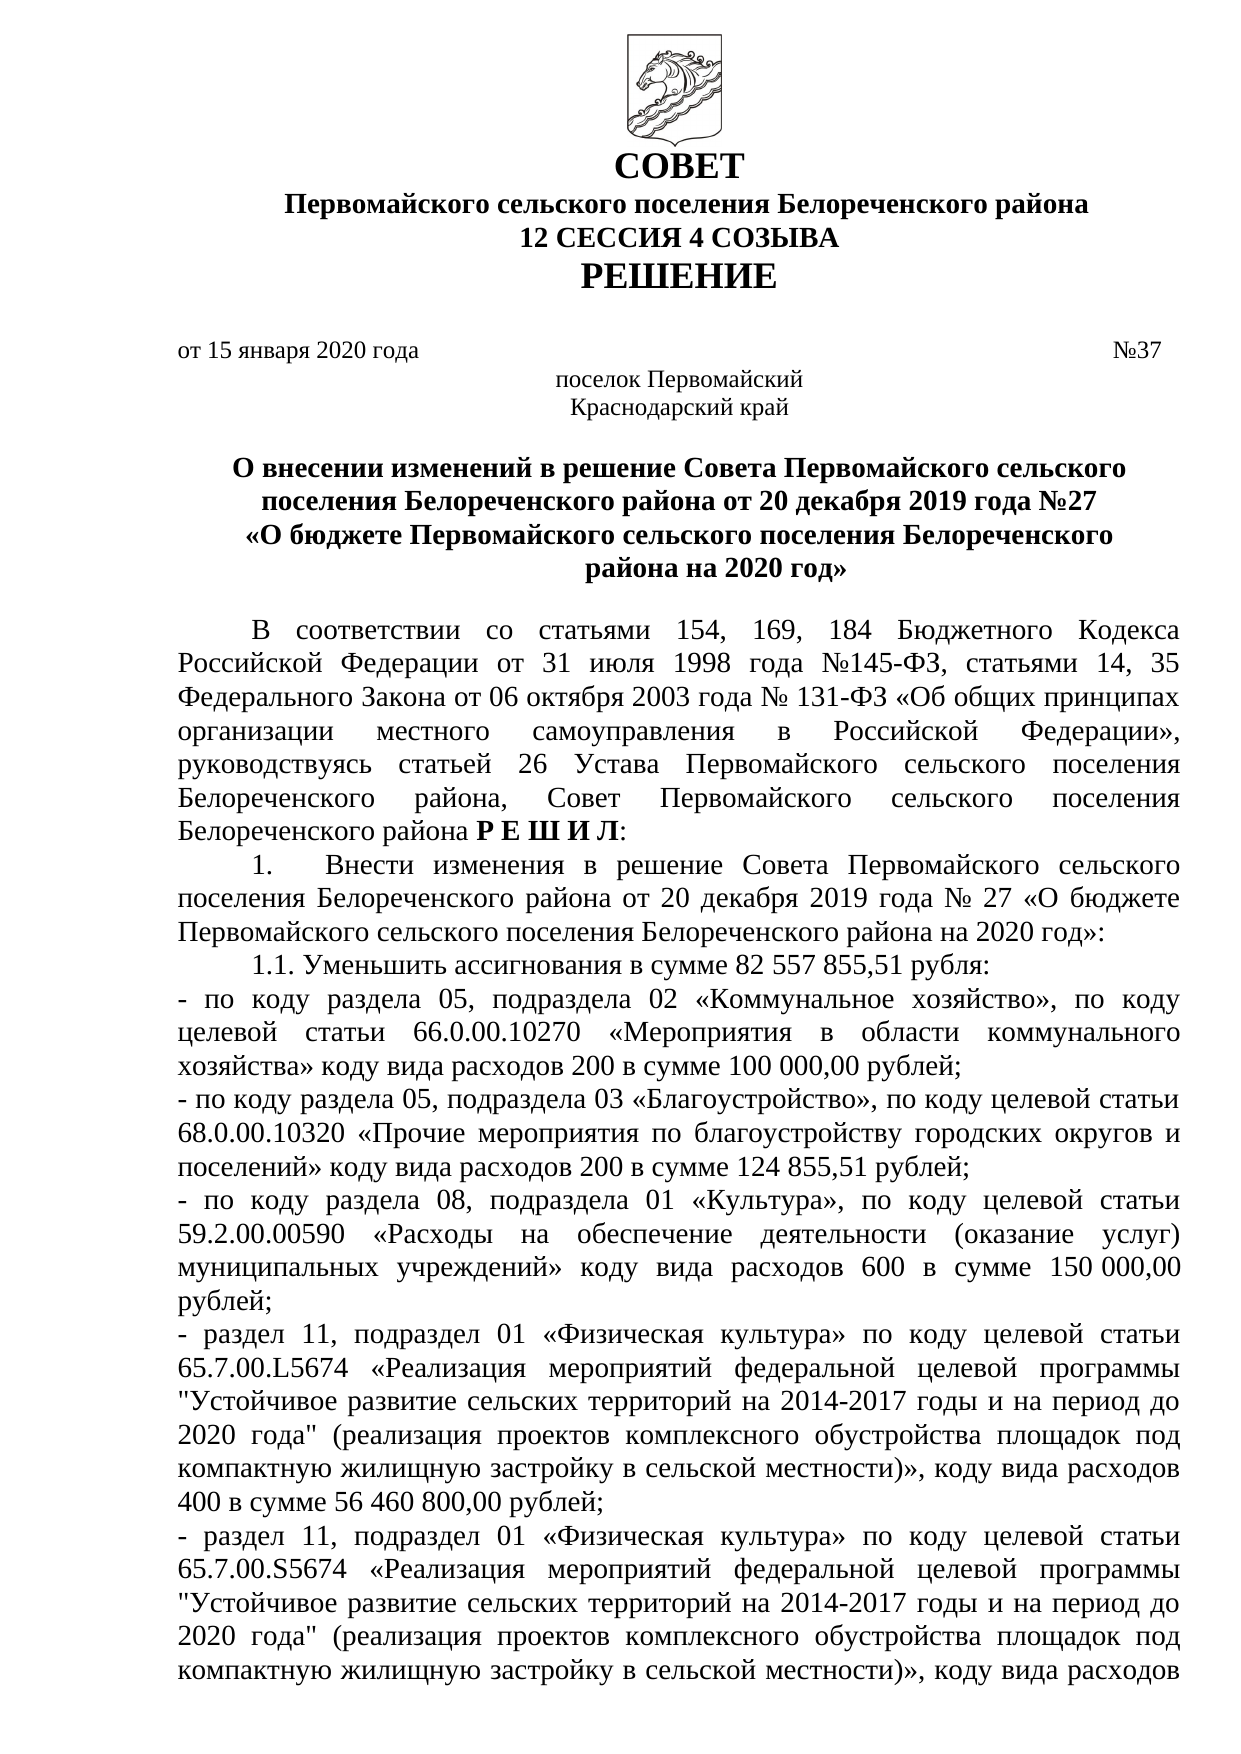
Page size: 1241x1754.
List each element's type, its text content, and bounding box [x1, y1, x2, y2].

subtitle 1.1. Уменьшить ассигнования в сумме 82 557 855,51 рубля: [177, 947, 1181, 981]
text 12 СЕССИЯ 4 СОЗЫВА [177, 220, 1181, 253]
text - по коду раздела 05, подраздела 03 «Благоустройство», по коду целевой статьи 68.0.00.10320 «Прочие мероприятия по благоустройству городских округов и поселений» коду вида расходов 200 в сумме 124 855,51 рублей; [177, 1082, 1181, 1182]
subtitle района на 2020 год» [177, 551, 1181, 584]
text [177, 1518, 1181, 1685]
subtitle «О бюджете Первомайского сельского поселения Белореченского [177, 517, 1181, 551]
text - по коду раздела 05, подраздела 02 «Коммунальное хозяйство», по коду целевой статьи 66.0.00.10270 «Мероприятия в области коммунального хозяйства» коду вида расходов 200 в сумме 100 000,00 рублей; [177, 981, 1181, 1082]
text РЕШЕНИЕ [177, 253, 1181, 297]
text поселок Первомайский [177, 364, 1181, 392]
subtitle В соответствии со статьями 154, 169, 184 Бюджетного Кодекса Российской Федерации от 31 июля 1998 года №145-ФЗ, статьями 14, 35 Федерального Закона от 06 октября 2003 года № 131-ФЗ «Об общих принципах организации местного самоуправления в Российской Федерации», руководствуясь статьей 26 Устава Первомайского сельского поселения Белореченского района, Совет Первомайского сельского поселения Белореченского района Р Е Ш И Л: [177, 612, 1181, 847]
picture [627, 34, 722, 147]
text от 15 января 2020 года №37 [177, 335, 1181, 364]
subtitle Внести изменения в решение Совета Первомайского сельского поселения Белореченского района от 20 декабря 2019 года № 27 «О бюджете Первомайского сельского поселения Белореченского района на 2020 год»: [177, 847, 1181, 947]
text - раздел 11, подраздел 01 «Физическая культура» по коду целевой статьи 65.7.00.L5674 «Реализация мероприятий федеральной целевой программы "Устойчивое развитие сельских территорий на 2014-2017 годы и на период до 2020 года" (реализация проектов комплексного обустройства площадок под компактную жилищную застройку в сельской местности)», коду вида расходов 400 в сумме 56 460 800,00 рублей; [177, 1316, 1181, 1518]
text Первомайского сельского поселения Белореченского района [177, 186, 1181, 220]
text СОВЕТ [177, 143, 1181, 186]
text Краснодарский край [177, 392, 1181, 421]
text - по коду раздела 08, подраздела 01 «Культура», по коду целевой статьи 59.2.00.00590 «Расходы на обеспечение деятельности (оказание услуг) муниципальных учреждений» коду вида расходов 600 в сумме 150 000,00 рублей; [177, 1182, 1181, 1316]
subtitle О внесении изменений в решение Совета Первомайского сельского поселения Белореченского района от 20 декабря 2019 года №27 [177, 450, 1181, 517]
